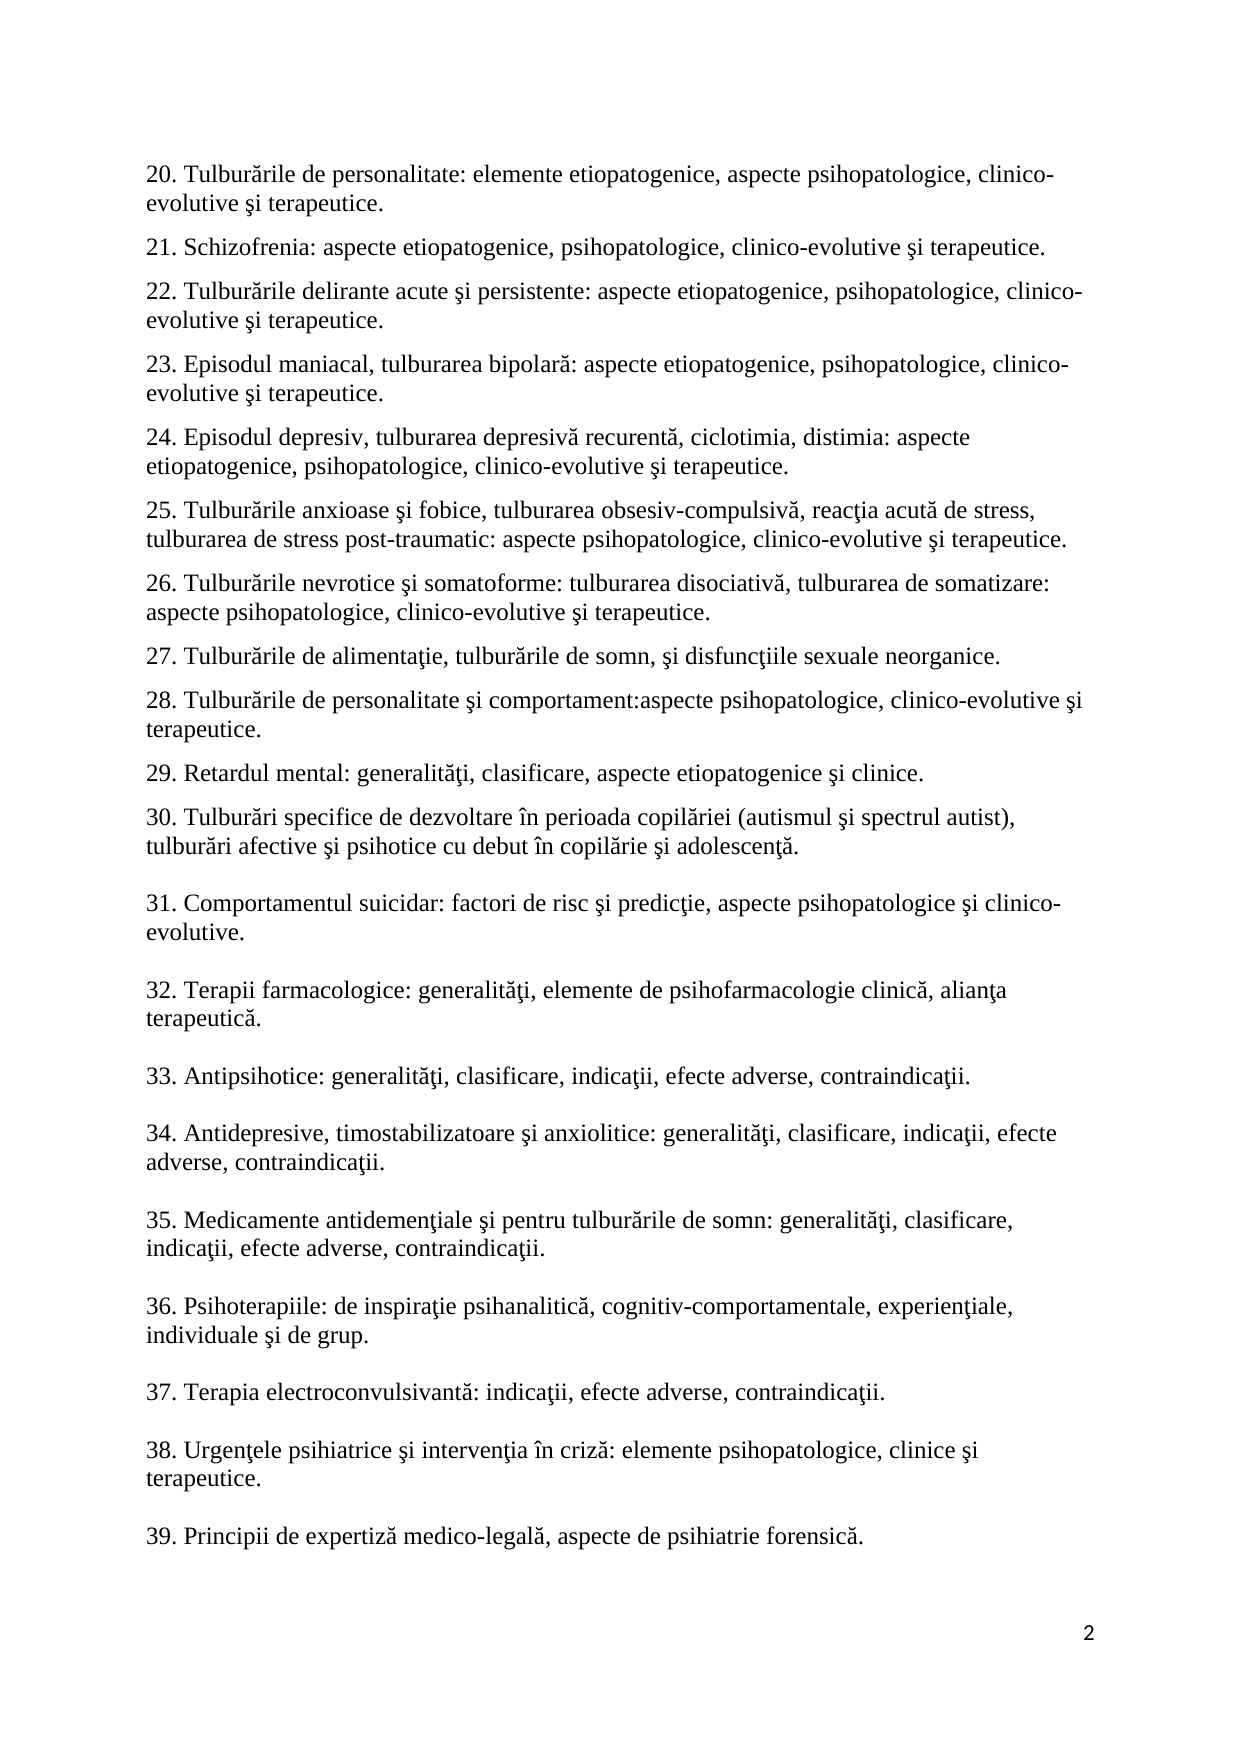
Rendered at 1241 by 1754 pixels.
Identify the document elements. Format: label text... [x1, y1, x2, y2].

text 34. Antidepresive, timostabilizatoare şi anxiolitice: generalităţi, clasificare, indicaţii, efecte adverse, contraindicaţii. [146, 1118, 1094, 1176]
text 38. Urgenţele psihiatrice şi intervenţia în criză: elemente psihopatologice, clinice şi terapeutice. [146, 1435, 1094, 1492]
text 22. Tulburările delirante acute şi persistente: aspecte etiopatogenice, psihopatologice, clinico-evolutive şi terapeutice. [146, 276, 1094, 334]
text 37. Terapia electroconvulsivantă: indicaţii, efecte adverse, contraindicaţii. [146, 1377, 1094, 1406]
text 39. Principii de expertiză medico-legală, aspecte de psihiatrie forensică. [146, 1521, 1094, 1550]
text 26. Tulburările nevrotice şi somatoforme: tulburarea disociativă, tulburarea de somatizare: aspecte psihopatologice, clinico-evolutive şi terapeutice. [146, 568, 1094, 626]
text 27. Tulburările de alimentaţie, tulburările de somn, şi disfuncţiile sexuale neorganice. [146, 641, 1094, 670]
text 23. Episodul maniacal, tulburarea bipolară: aspecte etiopatogenice, psihopatologice, clinico-evolutive şi terapeutice. [146, 349, 1094, 407]
text 32. Terapii farmacologice: generalităţi, elemente de psihofarmacologie clinică, alianţa terapeutică. [146, 975, 1094, 1032]
text 25. Tulburările anxioase şi fobice, tulburarea obsesiv-compulsivă, reacţia acută de stress, tulburarea de stress post-traumatic: aspecte psihopatologice, clinico-evolutive şi terapeutice. [146, 495, 1094, 553]
text 30. Tulburări specifice de dezvoltare în perioada copilăriei (autismul şi spectrul autist), tulburări afective şi psihotice cu debut în copilărie şi adolescenţă. [146, 802, 1094, 860]
text 29. Retardul mental: generalităţi, clasificare, aspecte etiopatogenice şi clinice. [146, 758, 1094, 787]
text 33. Antipsihotice: generalităţi, clasificare, indicaţii, efecte adverse, contraindicaţii. [146, 1061, 1094, 1090]
text 20. Tulburările de personalitate: elemente etiopatogenice, aspecte psihopatologice, clinico-evolutive şi terapeutice. [146, 159, 1094, 217]
text 31. Comportamentul suicidar: factori de risc şi predicţie, aspecte psihopatologice şi clinico-evolutive. [146, 888, 1094, 946]
text 36. Psihoterapiile: de inspiraţie psihanalitică, cognitiv-comportamentale, experienţiale, individuale şi de grup. [146, 1291, 1094, 1348]
text 28. Tulburările de personalitate şi comportament:aspecte psihopatologice, clinico-evolutive şi terapeutice. [146, 685, 1094, 743]
text 24. Episodul depresiv, tulburarea depresivă recurentă, ciclotimia, distimia: aspecte etiopatogenice, psihopatologice, clinico-evolutive şi terapeutice. [146, 422, 1094, 480]
text 21. Schizofrenia: aspecte etiopatogenice, psihopatologice, clinico-evolutive şi terapeutice. [146, 232, 1094, 261]
text 35. Medicamente antidemenţiale şi pentru tulburările de somn: generalităţi, clasificare, indicaţii, efecte adverse, contraindicaţii. [146, 1205, 1094, 1262]
